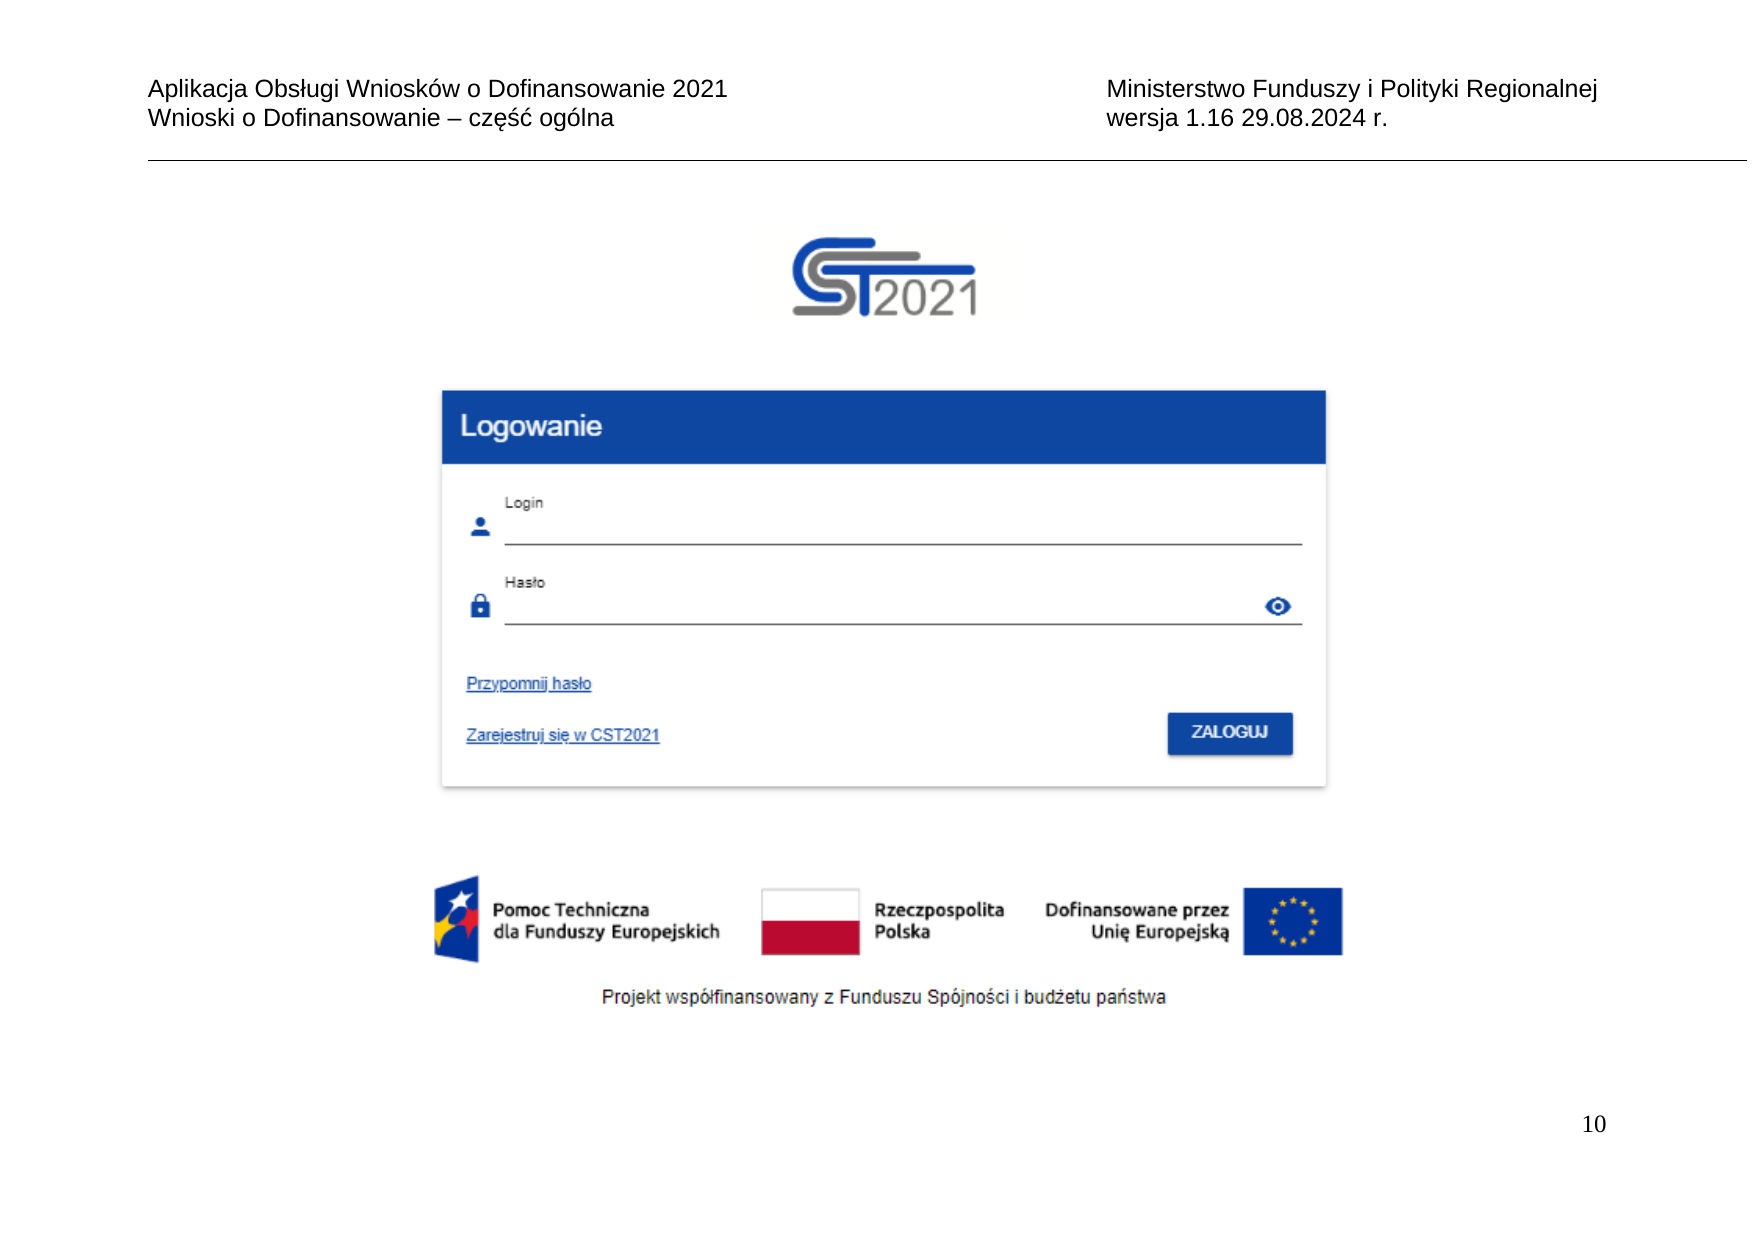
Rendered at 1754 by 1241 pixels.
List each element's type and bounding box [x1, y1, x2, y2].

picture [322, 189, 1445, 1090]
